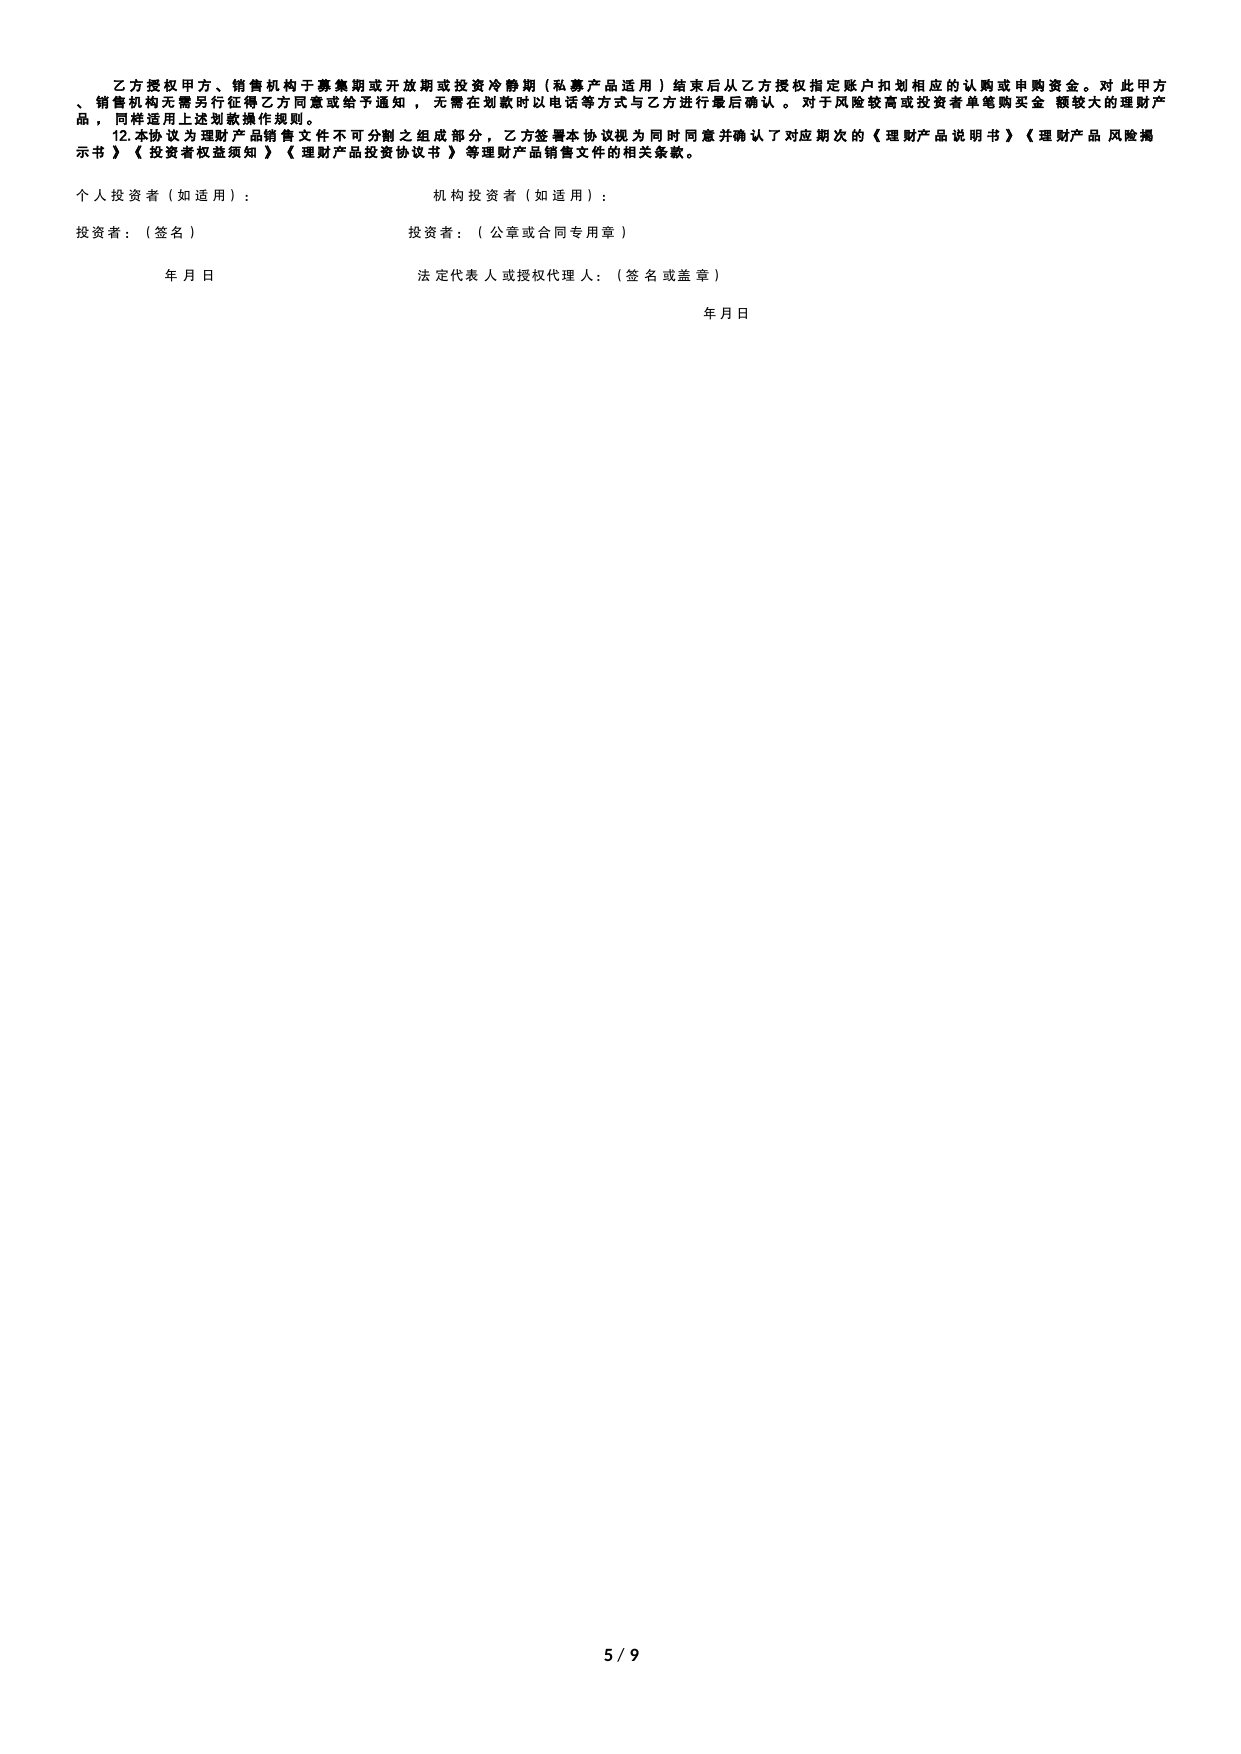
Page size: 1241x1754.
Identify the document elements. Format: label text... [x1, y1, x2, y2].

text 12. 本协 议 为 理财 产 品销 售 文 件 不 可 分割 之 组 成 部 分 ， 乙 方签 署本 协 议视 为 同 时 同 意 并确 认 了 对应 期 次 的 《 理 财产 品 说 明 书 》 《 理 财产 品 风险揭示书 》 《 投资者权益须知 》 《 理财产品投资协议书 》 等理财产品销售文件的相关条款。 [76, 128, 1166, 160]
text 年 月 日 法 定代表 人 或授权代理 人： （签 名 或盖 章） [164, 269, 1167, 284]
text 乙 方 授 权 甲 方 、 销 售 机 构 于 募 集 期 或 开 放 期 或 投 资 冷 静 期 （私 募 产 品 适 用 ） 结 束 后 从 乙 方 授 权 指 定 账 户 扣 划 相 应 的 认 购 或 申 购 资 金 。 对 此甲方 、 销售机构无需另行征得乙方同意或给予通知 ， 无需在划款时以电话等方式与乙方进行最后确认 。 对于风险较高或投资者单笔购买金 额较大的理财产品 ， 同样适用上述划款操作规则。 [76, 78, 1167, 127]
text 年月日 [703, 307, 1167, 322]
text 投资者： （签名） 投资者： （ 公章或合同专用章） [76, 226, 1167, 241]
text 个 人 投 资 者 （如 适 用） ： 机 构 投 资 者 （如 适 用） ： [76, 188, 1167, 203]
